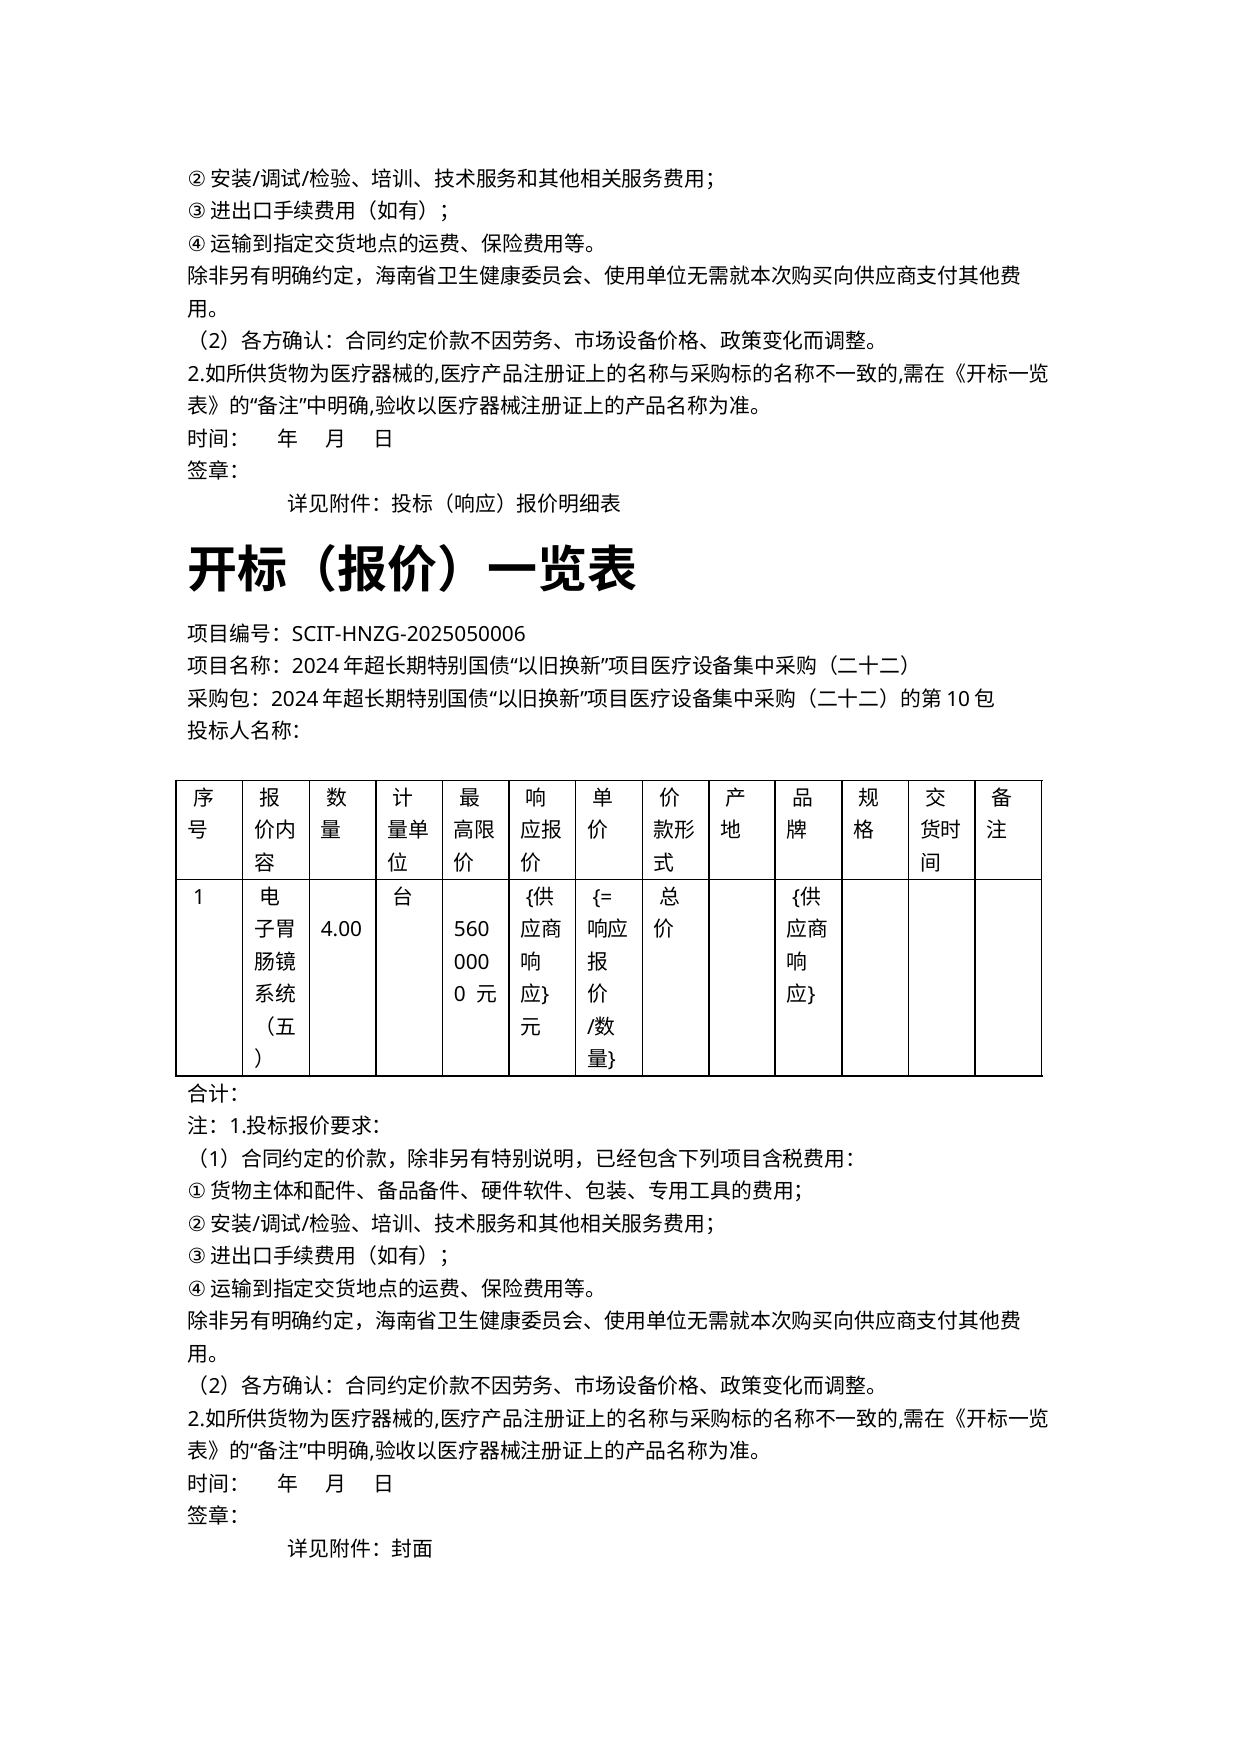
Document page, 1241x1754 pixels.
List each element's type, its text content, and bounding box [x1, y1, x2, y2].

text 投标人名称： [187, 714, 1053, 747]
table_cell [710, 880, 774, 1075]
text 2.如所供货物为医疗器械的,医疗产品注册证上的名称与采购标的名称不一致的,需在《开标一览表》的“备注”中明确,验收以医疗器械注册证上的产品名称为准。 [187, 1402, 1053, 1467]
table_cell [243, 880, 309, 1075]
text 采购包：2024年超长期特别国债“以旧换新”项目医疗设备集中采购（二十二）的第10包 [187, 682, 1053, 714]
text （2）各方确认：合同约定价款不因劳务、市场设备价格、政策变化而调整。 [187, 1369, 1053, 1402]
text 时间： 年 月 日 [187, 422, 1053, 454]
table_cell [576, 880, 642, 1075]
text ②安装/调试/检验、培训、技术服务和其他相关服务费用； [187, 1207, 1053, 1239]
text 时间： 年 月 日 [187, 1467, 1053, 1499]
text （1）合同约定的价款，除非另有特别说明，已经包含下列项目含税费用： [187, 1142, 1053, 1174]
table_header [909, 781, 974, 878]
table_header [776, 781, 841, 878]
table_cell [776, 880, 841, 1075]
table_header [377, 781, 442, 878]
text 项目编号：SCIT-HNZG-2025050006 [187, 617, 1053, 649]
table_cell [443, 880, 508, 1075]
text ④运输到指定交货地点的运费、保险费用等。 [187, 1272, 1053, 1304]
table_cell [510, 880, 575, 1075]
text 除非另有明确约定，海南省卫生健康委员会、使用单位无需就本次购买向供应商支付其他费用。 [187, 1304, 1053, 1369]
text ③进出口手续费用（如有）； [187, 1239, 1053, 1272]
text 2.如所供货物为医疗器械的,医疗产品注册证上的名称与采购标的名称不一致的,需在《开标一览表》的“备注”中明确,验收以医疗器械注册证上的产品名称为准。 [187, 357, 1053, 422]
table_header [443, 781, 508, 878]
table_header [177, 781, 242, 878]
text 签章： [187, 1499, 1053, 1532]
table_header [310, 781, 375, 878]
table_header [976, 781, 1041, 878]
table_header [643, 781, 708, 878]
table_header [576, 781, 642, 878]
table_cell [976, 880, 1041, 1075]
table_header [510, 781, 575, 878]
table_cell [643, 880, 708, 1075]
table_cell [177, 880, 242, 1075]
text 开标（报价）一览表 [187, 519, 1053, 617]
text 项目名称：2024年超长期特别国债“以旧换新”项目医疗设备集中采购（二十二） [187, 649, 1053, 682]
text 合计： [187, 1077, 1053, 1109]
text ②安装/调试/检验、培训、技术服务和其他相关服务费用； [187, 162, 1053, 194]
text 除非另有明确约定，海南省卫生健康委员会、使用单位无需就本次购买向供应商支付其他费用。 [187, 259, 1053, 324]
text ④运输到指定交货地点的运费、保险费用等。 [187, 227, 1053, 259]
text （2）各方确认：合同约定价款不因劳务、市场设备价格、政策变化而调整。 [187, 324, 1053, 357]
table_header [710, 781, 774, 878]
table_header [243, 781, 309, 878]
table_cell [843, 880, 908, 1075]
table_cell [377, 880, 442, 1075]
text 签章： [187, 454, 1053, 487]
text 详见附件：投标（响应）报价明细表 [187, 487, 1053, 519]
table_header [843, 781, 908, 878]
text 详见附件：封面 [187, 1532, 1053, 1564]
text 注：1.投标报价要求： [187, 1109, 1053, 1142]
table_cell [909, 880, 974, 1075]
text ①货物主体和配件、备品备件、硬件软件、包装、专用工具的费用； [187, 1174, 1053, 1207]
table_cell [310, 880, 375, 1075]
text ③进出口手续费用（如有）； [187, 194, 1053, 227]
